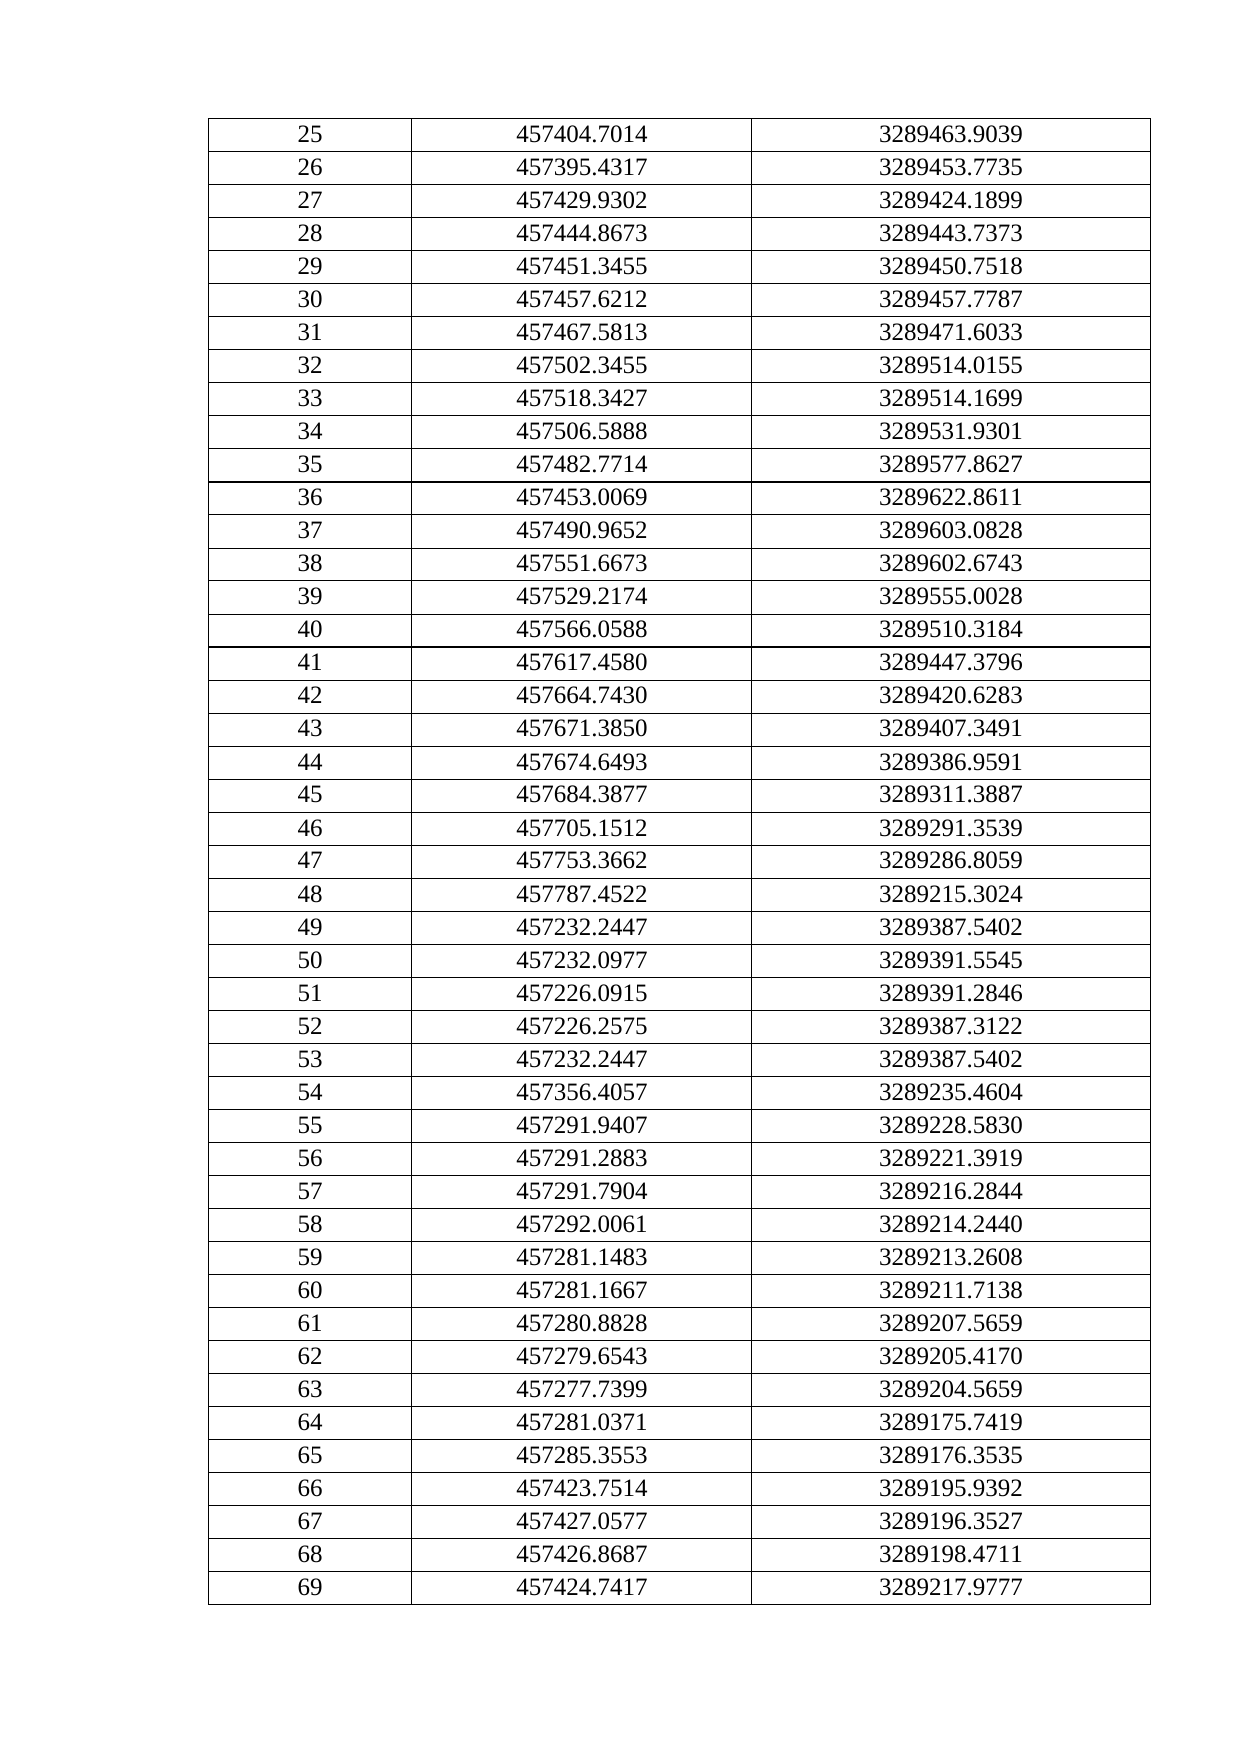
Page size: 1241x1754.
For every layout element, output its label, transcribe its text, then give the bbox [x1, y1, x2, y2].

table_cell 34 [209, 416, 411, 448]
table_cell 457232.2447 [412, 1044, 751, 1076]
table_cell 57 [209, 1176, 411, 1208]
table_cell 3289514.0155 [752, 350, 1150, 382]
table_cell 457426.8687 [412, 1539, 751, 1571]
table_cell 45 [209, 780, 411, 812]
table_cell 457423.7514 [412, 1473, 751, 1505]
table_cell 457291.9407 [412, 1110, 751, 1142]
table_cell 457291.7904 [412, 1176, 751, 1208]
table_cell 59 [209, 1242, 411, 1274]
table_cell 54 [209, 1077, 411, 1109]
table_cell 3289420.6283 [752, 681, 1150, 712]
table_cell 40 [209, 615, 411, 646]
table_cell 457226.0915 [412, 978, 751, 1010]
table_cell 457424.7417 [412, 1572, 751, 1604]
table_cell 457281.1483 [412, 1242, 751, 1274]
table_cell 457551.6673 [412, 549, 751, 580]
table_cell 3289228.5830 [752, 1110, 1150, 1142]
table_cell 3289386.9591 [752, 747, 1150, 778]
table_cell 28 [209, 218, 411, 250]
table_cell 457664.7430 [412, 681, 751, 712]
table_cell 46 [209, 813, 411, 844]
table_cell 3289447.3796 [752, 648, 1150, 679]
table_cell 27 [209, 185, 411, 217]
table_cell 457457.6212 [412, 284, 751, 316]
table_cell 457467.5813 [412, 317, 751, 349]
table_cell 67 [209, 1506, 411, 1538]
table_cell 3289555.0028 [752, 581, 1150, 613]
table_cell 3289602.6743 [752, 549, 1150, 580]
table_cell 457684.3877 [412, 780, 751, 812]
table_cell 3289387.3122 [752, 1011, 1150, 1043]
table_cell 3289207.5659 [752, 1308, 1150, 1340]
table_cell 457787.4522 [412, 879, 751, 911]
table_cell 457277.7399 [412, 1374, 751, 1406]
table_cell 3289443.7373 [752, 218, 1150, 250]
table_cell 3289457.7787 [752, 284, 1150, 316]
table_cell 69 [209, 1572, 411, 1604]
table_cell 48 [209, 879, 411, 911]
table_cell 3289391.2846 [752, 978, 1150, 1010]
table_cell 457444.8673 [412, 218, 751, 250]
table_cell 457451.3455 [412, 251, 751, 283]
table_cell 56 [209, 1143, 411, 1175]
table_cell 3289204.5659 [752, 1374, 1150, 1406]
table_cell 39 [209, 581, 411, 613]
table_cell 457490.9652 [412, 515, 751, 547]
table_cell 3289424.1899 [752, 185, 1150, 217]
table_cell 3289387.5402 [752, 912, 1150, 944]
table_cell 457404.7014 [412, 119, 751, 151]
table_cell 31 [209, 317, 411, 349]
table_cell 457529.2174 [412, 581, 751, 613]
table_cell 457453.0069 [412, 483, 751, 514]
table_cell 3289196.3527 [752, 1506, 1150, 1538]
table_cell 457429.9302 [412, 185, 751, 217]
table_cell 457566.0588 [412, 615, 751, 646]
table_cell 457285.3553 [412, 1440, 751, 1472]
table_cell 47 [209, 846, 411, 878]
table_cell 3289391.5545 [752, 945, 1150, 977]
table_cell 3289176.3535 [752, 1440, 1150, 1472]
table_cell 457427.0577 [412, 1506, 751, 1538]
table_cell 3289175.7419 [752, 1407, 1150, 1439]
table_cell 3289450.7518 [752, 251, 1150, 283]
table_cell 3289514.1699 [752, 383, 1150, 415]
table_cell 3289463.9039 [752, 119, 1150, 151]
table_cell 457281.1667 [412, 1275, 751, 1307]
table_cell 25 [209, 119, 411, 151]
table_cell 49 [209, 912, 411, 944]
table_cell 35 [209, 449, 411, 481]
table_cell 3289471.6033 [752, 317, 1150, 349]
table_cell 457232.0977 [412, 945, 751, 977]
table_cell 457232.2447 [412, 912, 751, 944]
table_cell 37 [209, 515, 411, 547]
table_cell 457356.4057 [412, 1077, 751, 1109]
table_cell 3289291.3539 [752, 813, 1150, 844]
table_cell 42 [209, 681, 411, 712]
table_cell 3289453.7735 [752, 152, 1150, 184]
table_cell 44 [209, 747, 411, 778]
table_cell 457705.1512 [412, 813, 751, 844]
table_cell 457671.3850 [412, 714, 751, 746]
table_cell 3289214.2440 [752, 1209, 1150, 1241]
table_cell 3289531.9301 [752, 416, 1150, 448]
table_cell 66 [209, 1473, 411, 1505]
table_cell 3289195.9392 [752, 1473, 1150, 1505]
table_cell 58 [209, 1209, 411, 1241]
table_cell 33 [209, 383, 411, 415]
table_cell 52 [209, 1011, 411, 1043]
table_cell 3289211.7138 [752, 1275, 1150, 1307]
table_cell 457281.0371 [412, 1407, 751, 1439]
table_cell 457502.3455 [412, 350, 751, 382]
table_cell 3289213.2608 [752, 1242, 1150, 1274]
table_cell 3289577.8627 [752, 449, 1150, 481]
table_cell 457506.5888 [412, 416, 751, 448]
table_cell 41 [209, 648, 411, 679]
table_cell 457617.4580 [412, 648, 751, 679]
table_cell 29 [209, 251, 411, 283]
table_cell 51 [209, 978, 411, 1010]
table_cell 30 [209, 284, 411, 316]
table_cell 457292.0061 [412, 1209, 751, 1241]
table_cell 50 [209, 945, 411, 977]
table_cell 3289311.3887 [752, 780, 1150, 812]
table_cell 3289622.8611 [752, 483, 1150, 514]
table_cell 3289205.4170 [752, 1341, 1150, 1373]
table_cell 68 [209, 1539, 411, 1571]
table_cell 26 [209, 152, 411, 184]
table_cell 3289286.8059 [752, 846, 1150, 878]
table_cell 43 [209, 714, 411, 746]
table_cell 457279.6543 [412, 1341, 751, 1373]
table_cell 63 [209, 1374, 411, 1406]
table_cell 55 [209, 1110, 411, 1142]
table_cell 3289603.0828 [752, 515, 1150, 547]
table_cell 457482.7714 [412, 449, 751, 481]
table_cell 53 [209, 1044, 411, 1076]
table_cell 3289235.4604 [752, 1077, 1150, 1109]
table_cell 457518.3427 [412, 383, 751, 415]
table_cell 60 [209, 1275, 411, 1307]
table_cell 62 [209, 1341, 411, 1373]
table_cell 457674.6493 [412, 747, 751, 778]
table_cell 3289198.4711 [752, 1539, 1150, 1571]
table_cell 64 [209, 1407, 411, 1439]
table_cell 3289407.3491 [752, 714, 1150, 746]
table_cell 457226.2575 [412, 1011, 751, 1043]
table_cell 38 [209, 549, 411, 580]
table_cell 457291.2883 [412, 1143, 751, 1175]
table_cell 36 [209, 483, 411, 514]
table_cell 457280.8828 [412, 1308, 751, 1340]
table_cell 3289221.3919 [752, 1143, 1150, 1175]
table_cell 3289216.2844 [752, 1176, 1150, 1208]
table_cell 457753.3662 [412, 846, 751, 878]
table_cell 3289217.9777 [752, 1572, 1150, 1604]
table_cell 457395.4317 [412, 152, 751, 184]
table_cell 3289510.3184 [752, 615, 1150, 646]
table_cell 65 [209, 1440, 411, 1472]
table_cell 3289387.5402 [752, 1044, 1150, 1076]
table_cell 32 [209, 350, 411, 382]
table_cell 61 [209, 1308, 411, 1340]
table_cell 3289215.3024 [752, 879, 1150, 911]
